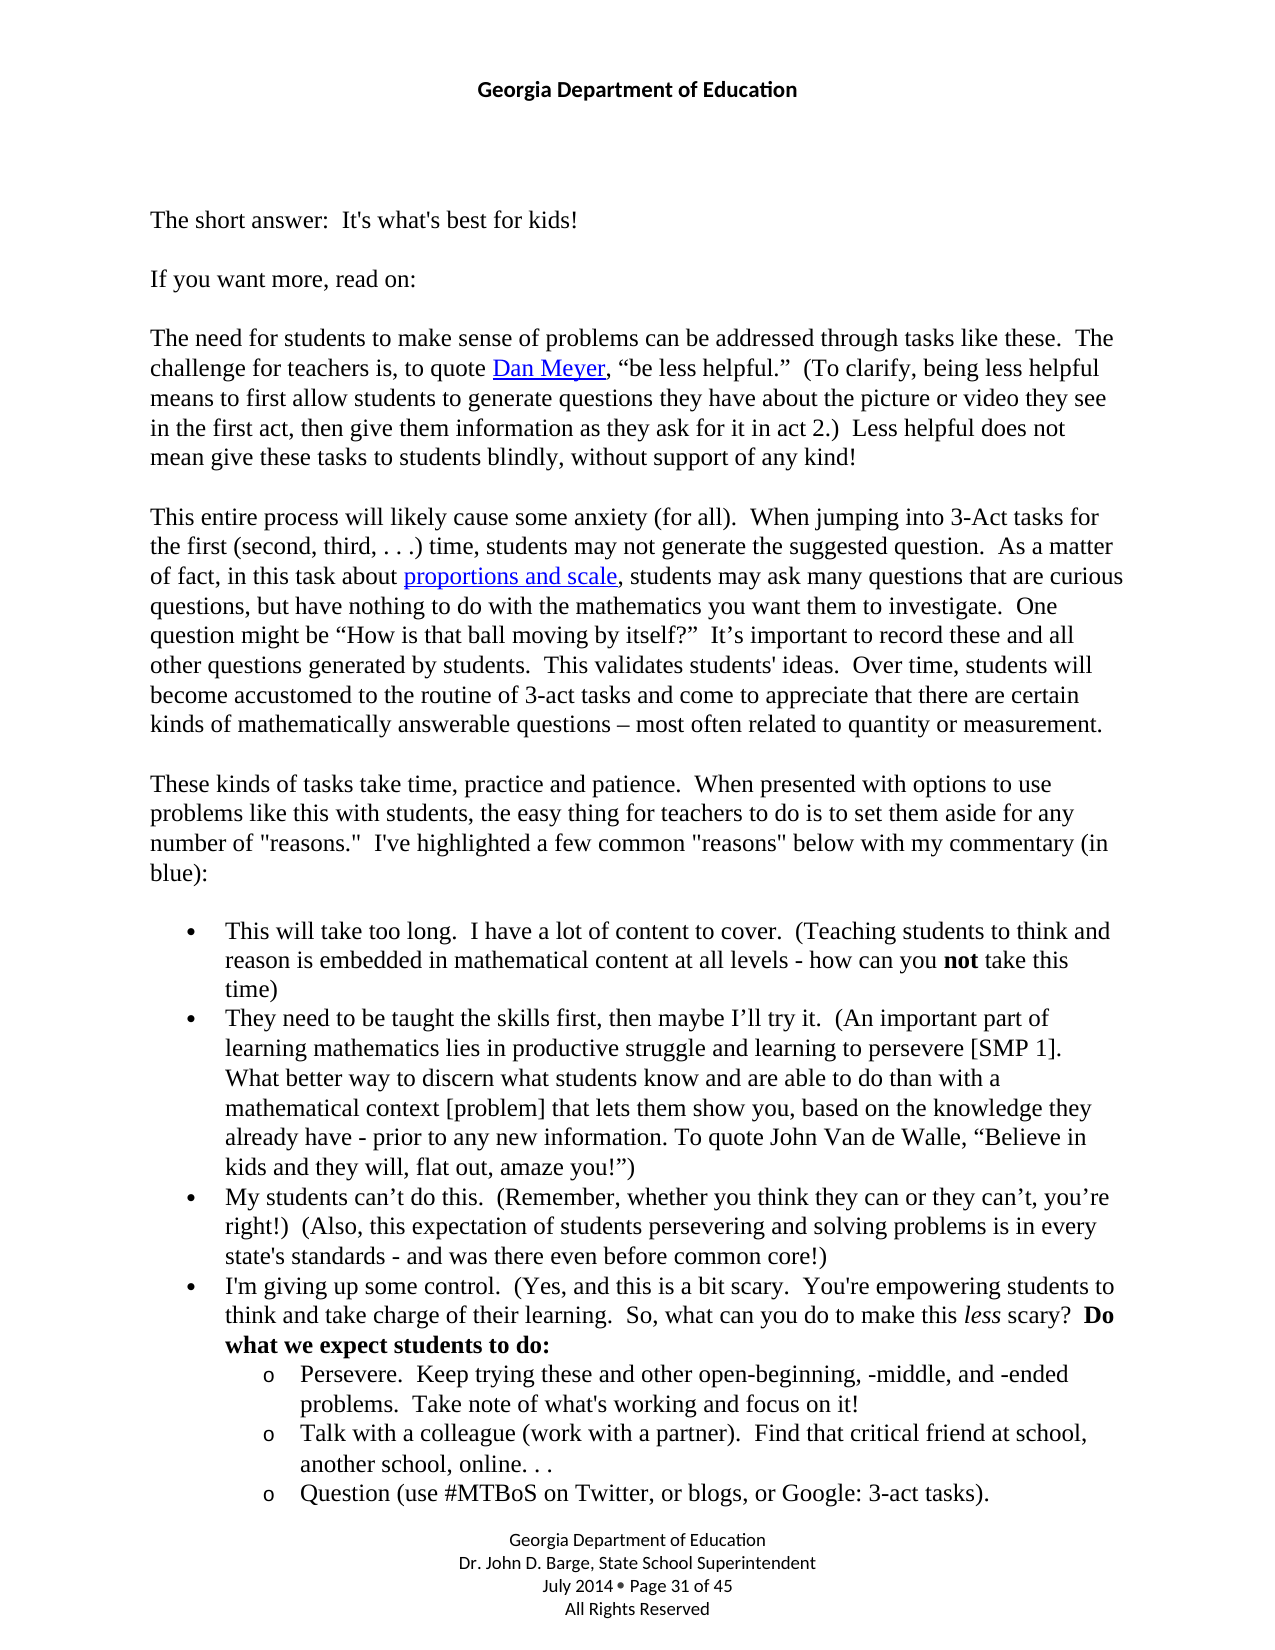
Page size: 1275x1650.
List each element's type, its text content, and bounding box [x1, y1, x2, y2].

text This entire process will likely cause some anxiety (for all). When jumping into 3-Act tasks for the first (second, third, . . .) time, students may not generate the suggested question. As a matter of fact, in this task about proportions and scale, students may ask many questions that are curious questions, but have nothing to do with the mathematics you want them to investigate. One question might be “How is that ball moving by itself?” It’s important to record these and all other questions generated by students. This validates students' ideas. Over time, students will become accustomed to the routine of 3-act tasks and come to appreciate that there are certain kinds of mathematically answerable questions – most often related to quantity or measurement. [150, 501, 1125, 738]
list Persevere. Keep trying these and other open-beginning, -middle, and -ended problems. Take note of what's working and focus on it! [262, 1359, 1125, 1418]
text These kinds of tasks take time, practice and patience. When presented with options to use problems like this with students, the easy thing for teachers to do is to set them aside for any number of "reasons." I've highlighted a few common "reasons" below with my commentary (in blue): [150, 768, 1125, 887]
list They need to be taught the skills first, then maybe I’ll try it. (An important part of learning mathematics lies in productive struggle and learning to persevere [SMP 1]. What better way to discern what students know and are able to do than with a mathematical context [problem] that lets them show you, based on the knowledge they already have - prior to any new information. To quote John Van de Walle, “Believe in kids and they will, flat out, amaze you!”) [187, 1003, 1125, 1181]
list This will take too long. I have a lot of content to cover. (Teaching students to think and reason is embedded in mathematical content at all levels - how can you not take this time) [187, 916, 1125, 1003]
list My students can’t do this. (Remember, whether you think they can or they can’t, you’re right!) (Also, this expectation of students persevering and solving problems is in every state's standards - and was there even before common core!) [187, 1181, 1125, 1270]
list I'm giving up some control. (Yes, and this is a bit scary. You're empowering students to think and take charge of their learning. So, what can you do to make this less scary? Do what we expect students to do: [187, 1270, 1125, 1359]
text If you want more, read on: [150, 263, 1125, 293]
text The need for students to make sense of problems can be addressed through tasks like these. The challenge for teachers is, to quote Dan Meyer, “be less helpful.” (To clarify, being less helpful means to first allow students to generate questions they have about the picture or video they see in the first act, then give them information as they ask for it in act 2.) Less helpful does not mean give these tasks to students blindly, without support of any kind! [150, 323, 1125, 471]
list Question (use #MTBoS on Twitter, or blogs, or Google: 3-act tasks). [262, 1478, 1125, 1507]
text The short answer: It's what's best for kids! [150, 204, 1125, 233]
list Talk with a colleague (work with a partner). Find that critical friend at school, another school, online. . . [262, 1418, 1125, 1478]
